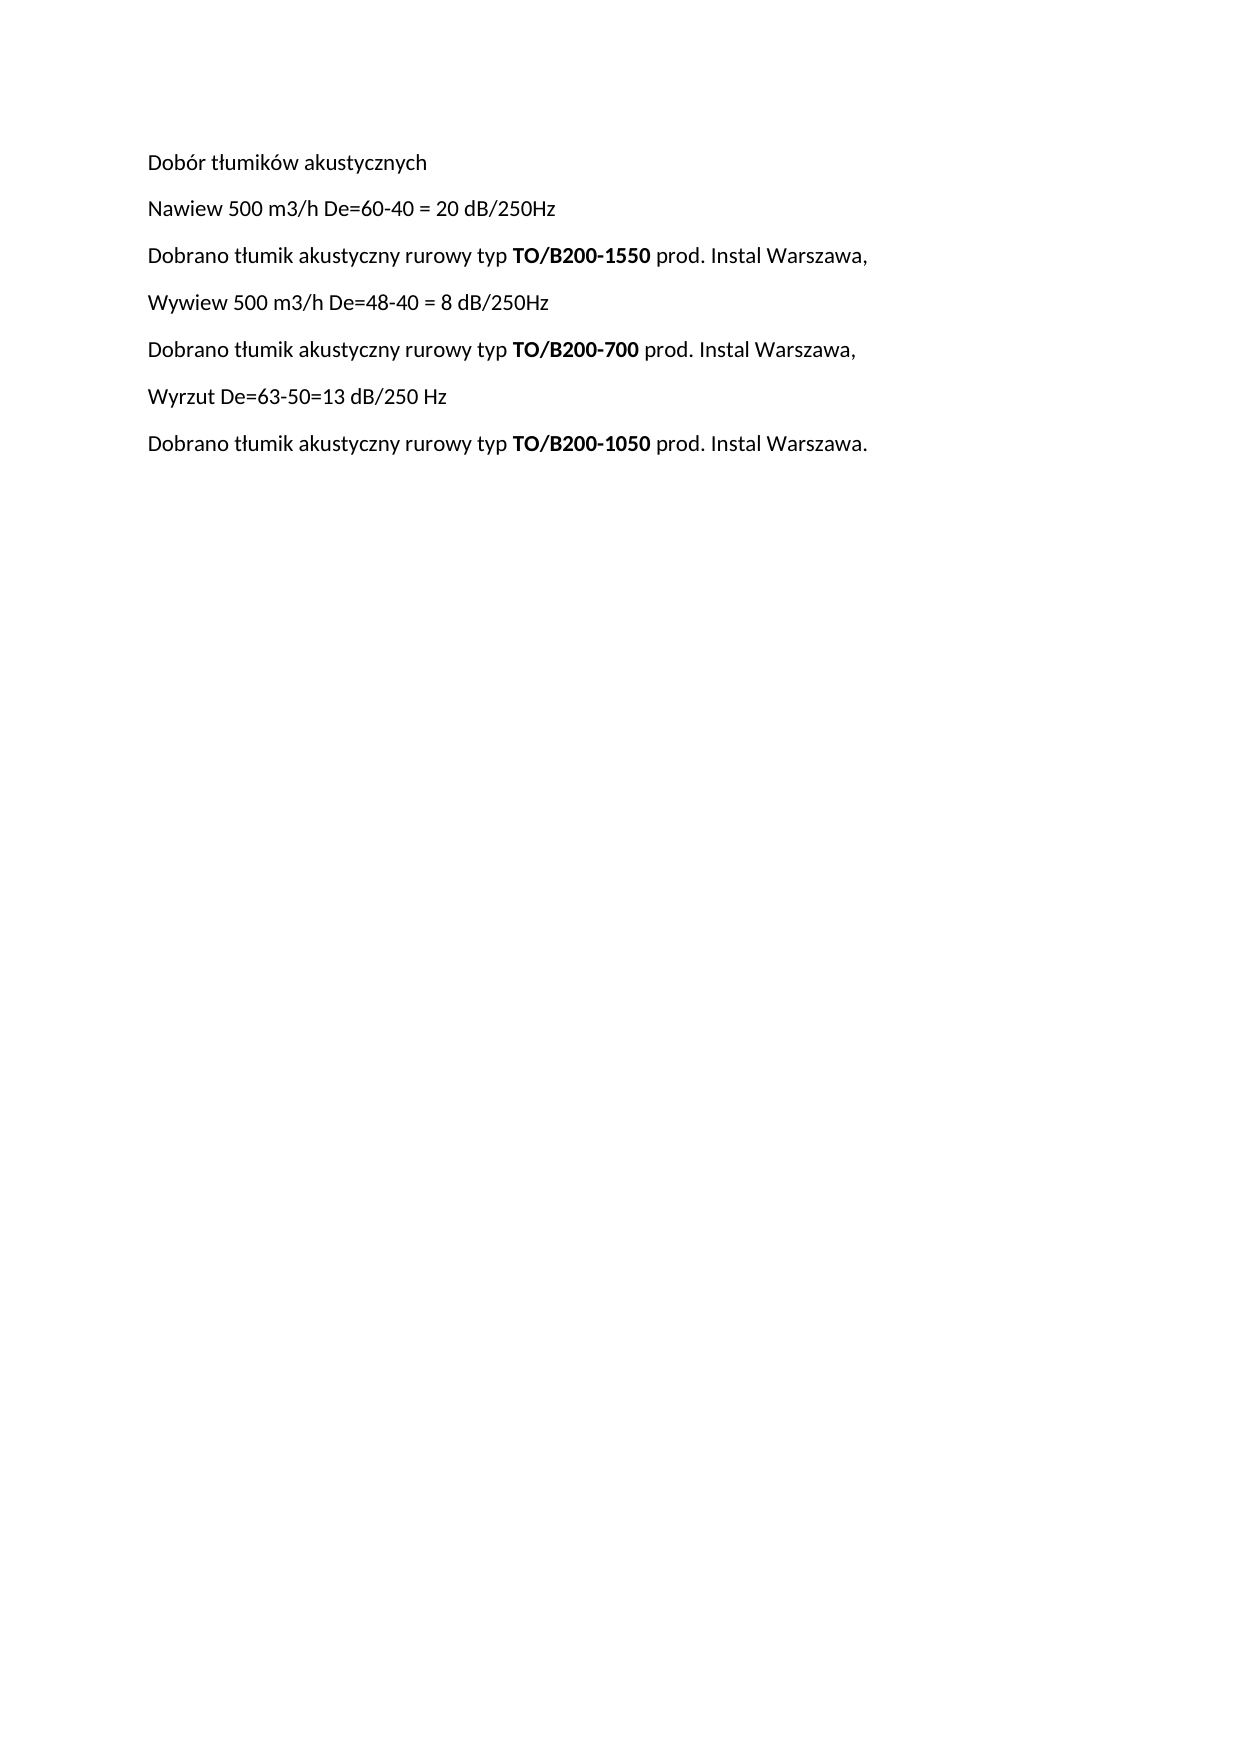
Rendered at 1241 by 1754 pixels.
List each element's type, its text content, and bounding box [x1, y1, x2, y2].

text Dobrano tłumik akustyczny rurowy typ TO/B200-700 prod. Instal Warszawa, [148, 335, 1093, 363]
text Nawiew 500 m3/h De=60-40 = 20 dB/250Hz [148, 194, 1093, 222]
text Dobrano tłumik akustyczny rurowy typ TO/B200-1550 prod. Instal Warszawa, [148, 241, 1093, 269]
text Dobór tłumików akustycznych [148, 148, 1093, 176]
text Dobrano tłumik akustyczny rurowy typ TO/B200-1050 prod. Instal Warszawa. [148, 429, 1093, 457]
text Wywiew 500 m3/h De=48-40 = 8 dB/250Hz [148, 288, 1093, 316]
text Wyrzut De=63-50=13 dB/250 Hz [148, 382, 1093, 410]
